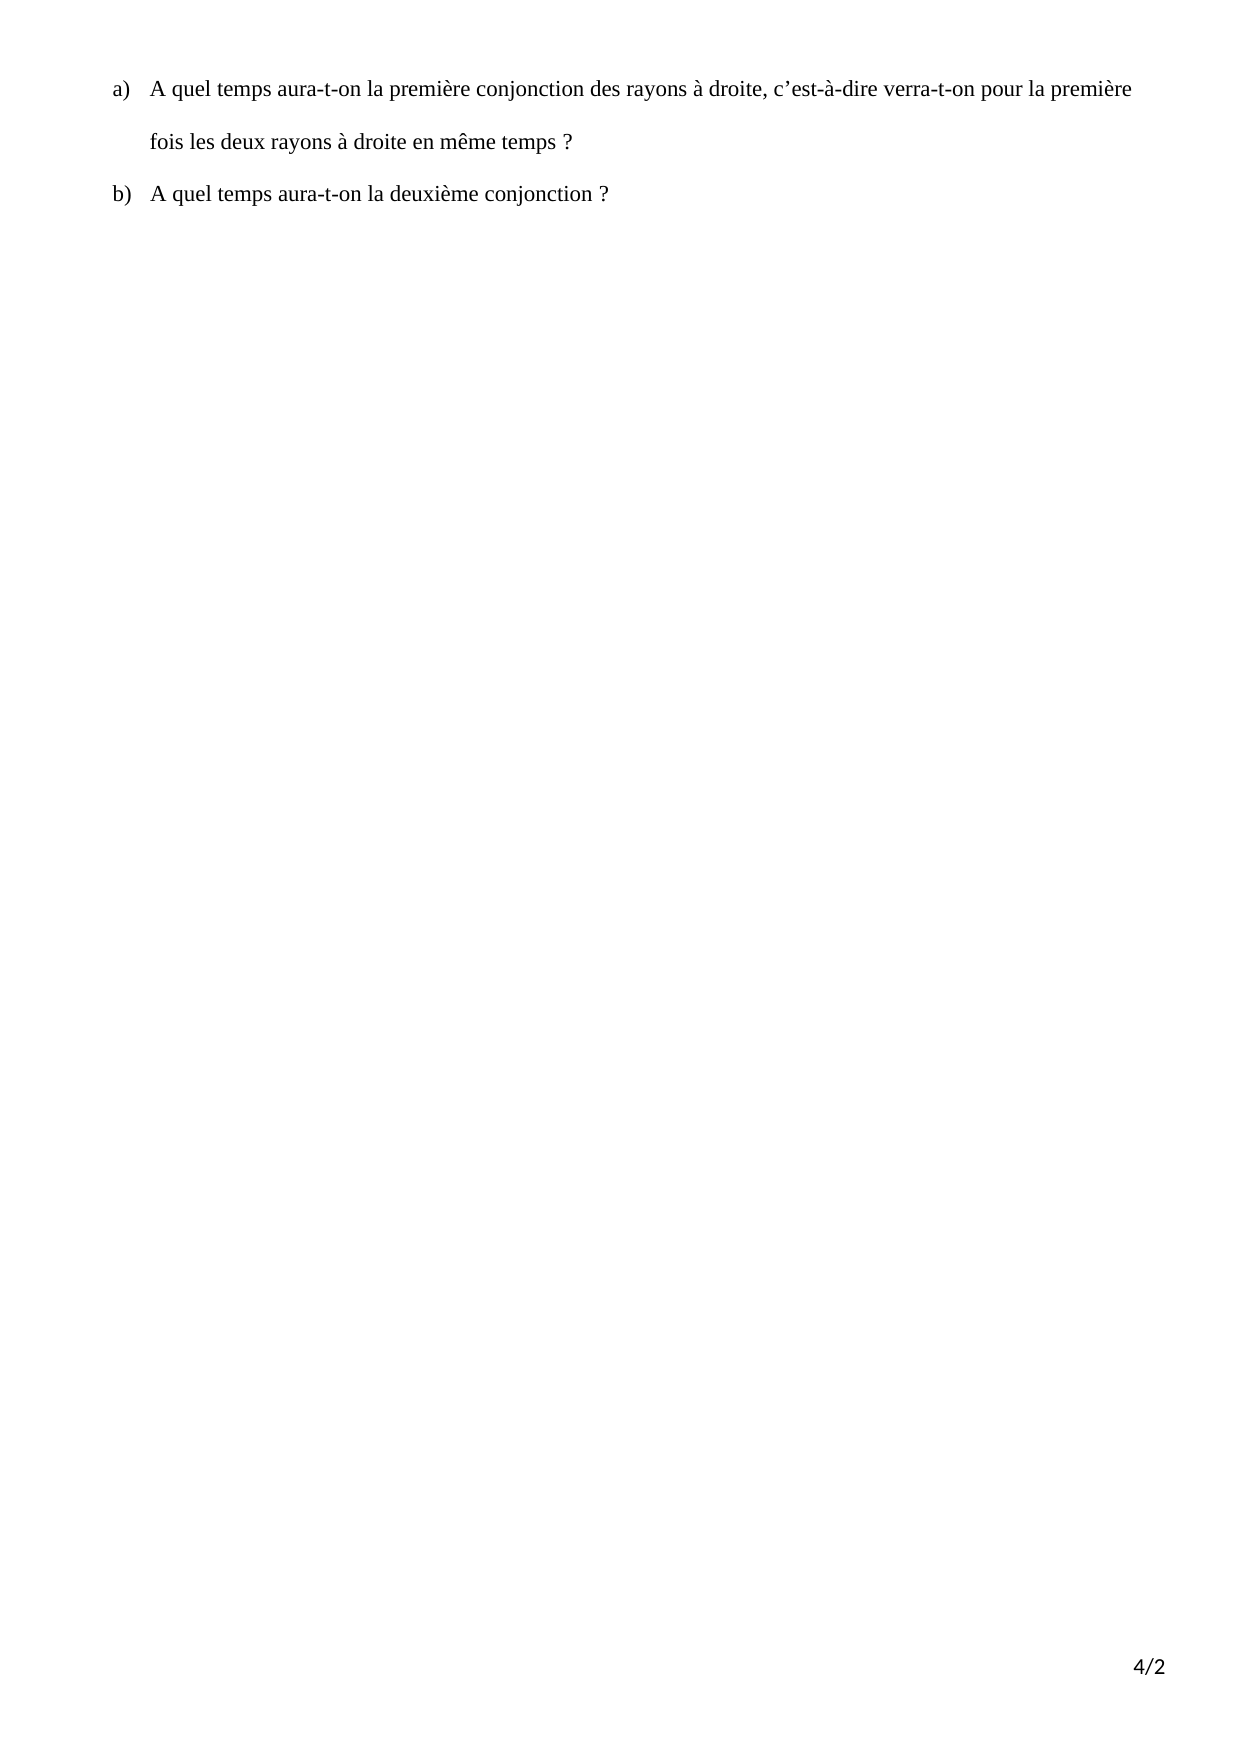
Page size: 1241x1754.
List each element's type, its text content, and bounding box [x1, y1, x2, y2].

list A quel temps aura-t-on la première conjonction des rayons à droite, c’est-à-dire verra-t-on pour la première fois les deux rayons à droite en même temps ? [112, 75, 1168, 154]
list A quel temps aura-t-on la deuxième conjonction ? [112, 180, 1168, 207]
